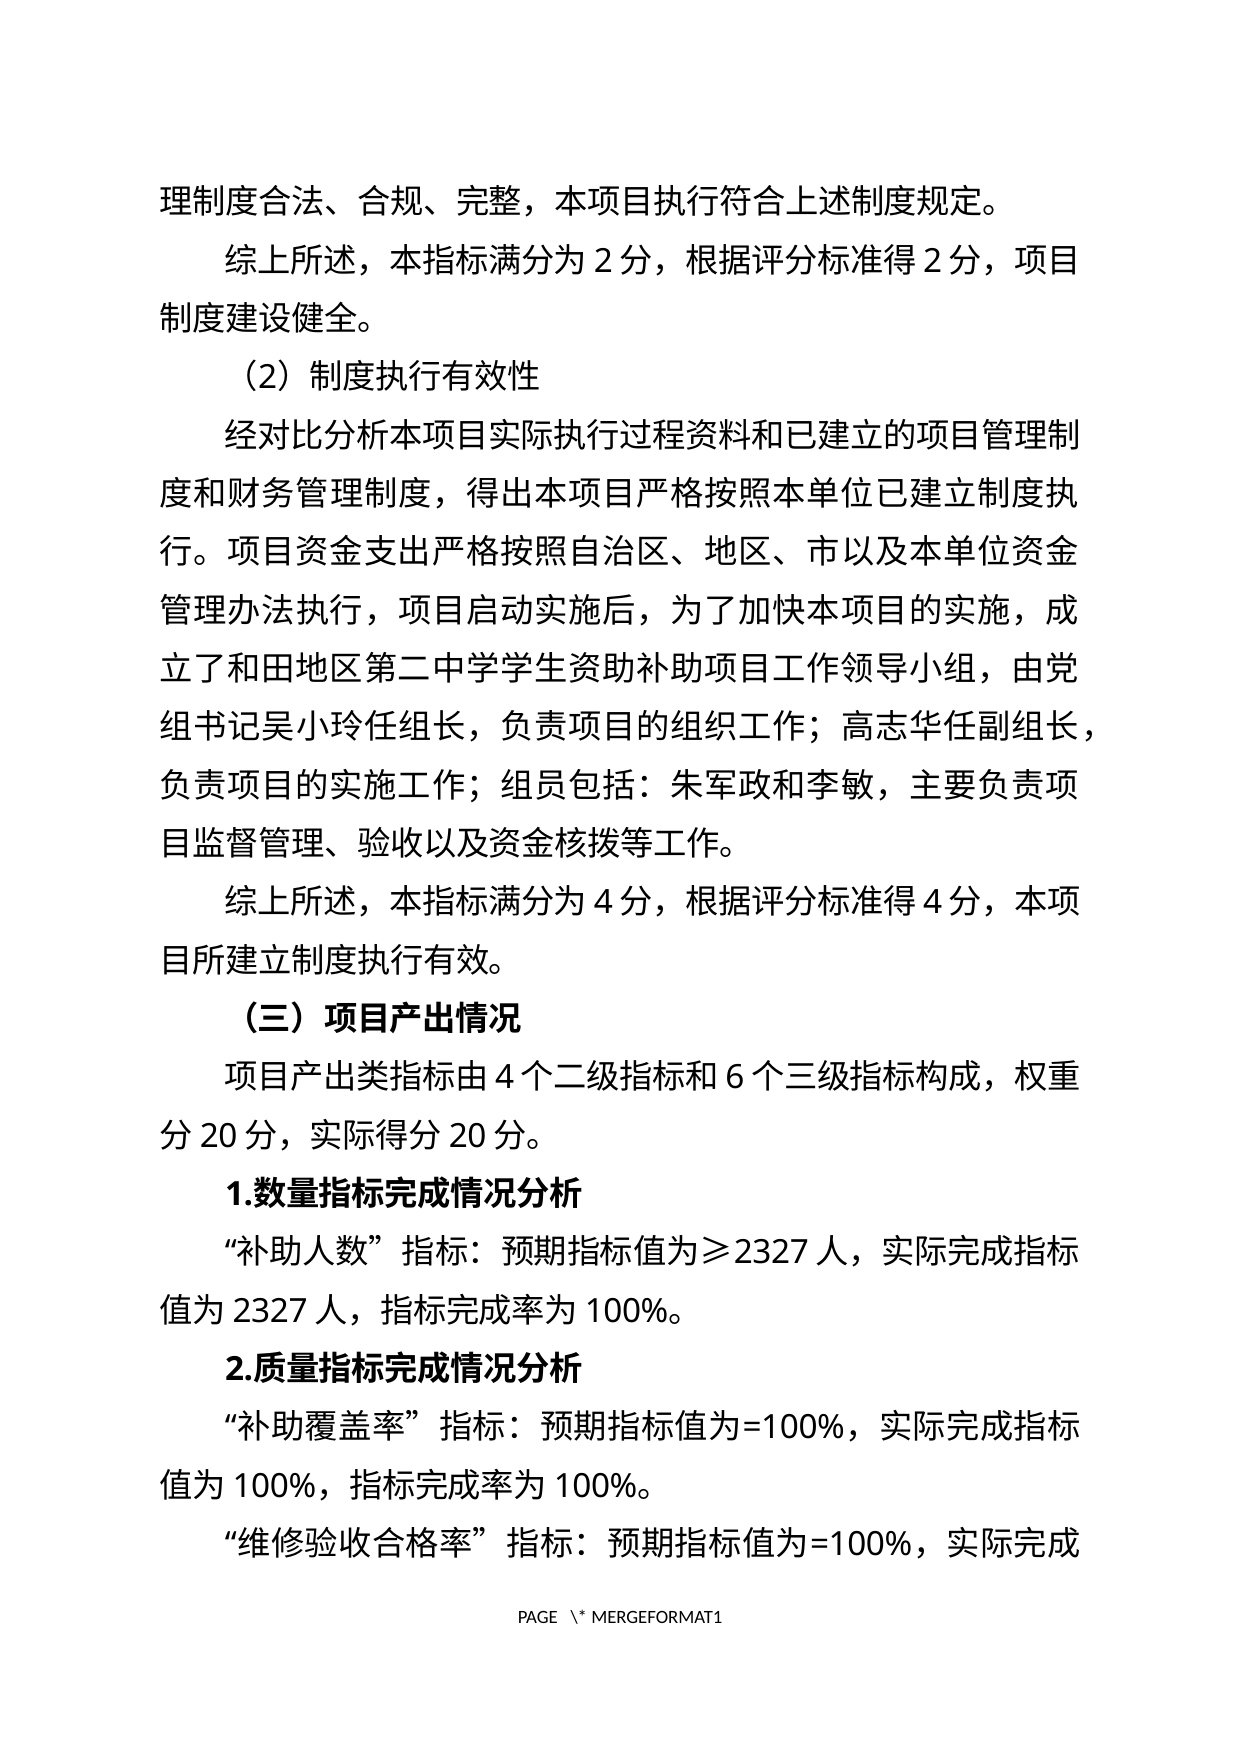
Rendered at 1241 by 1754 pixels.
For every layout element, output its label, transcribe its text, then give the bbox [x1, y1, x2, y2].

text 综上所述，本指标满分为2分，根据评分标准得2分，项目制度建设健全。 [159, 225, 1081, 342]
text 经对比分析本项目实际执行过程资料和已建立的项目管理制度和财务管理制度，得出本项目严格按照本单位已建立制度执行。项目资金支出严格按照自治区、地区、市以及本单位资金管理办法执行，项目启动实施后，为了加快本项目的实施，成立了和田地区第二中学学生资助补助项目工作领导小组，由党组书记吴小玲任组长，负责项目的组织工作；高志华任副组长，负责项目的实施工作；组员包括：朱军政和李敏，主要负责项目监督管理、验收以及资金核拨等工作。 [159, 400, 1081, 867]
text 综上所述，本指标满分为4分，根据评分标准得4分，本项目所建立制度执行有效。 [159, 867, 1081, 984]
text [159, 167, 1081, 225]
text “补助覆盖率”指标：预期指标值为=100%，实际完成指标值为100%，指标完成率为100%。 [159, 1392, 1081, 1509]
text 1.数量指标完成情况分析 [159, 1159, 1081, 1217]
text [159, 1509, 1081, 1567]
text 2.质量指标完成情况分析 [159, 1334, 1081, 1392]
text （三）项目产出情况 [159, 984, 1081, 1042]
text （2）制度执行有效性 [159, 342, 1081, 400]
text 项目产出类指标由4个二级指标和6个三级指标构成，权重分20分，实际得分20分。 [159, 1042, 1081, 1159]
text “补助人数”指标：预期指标值为≥2327人，实际完成指标值为2327人，指标完成率为100%。 [159, 1217, 1081, 1334]
